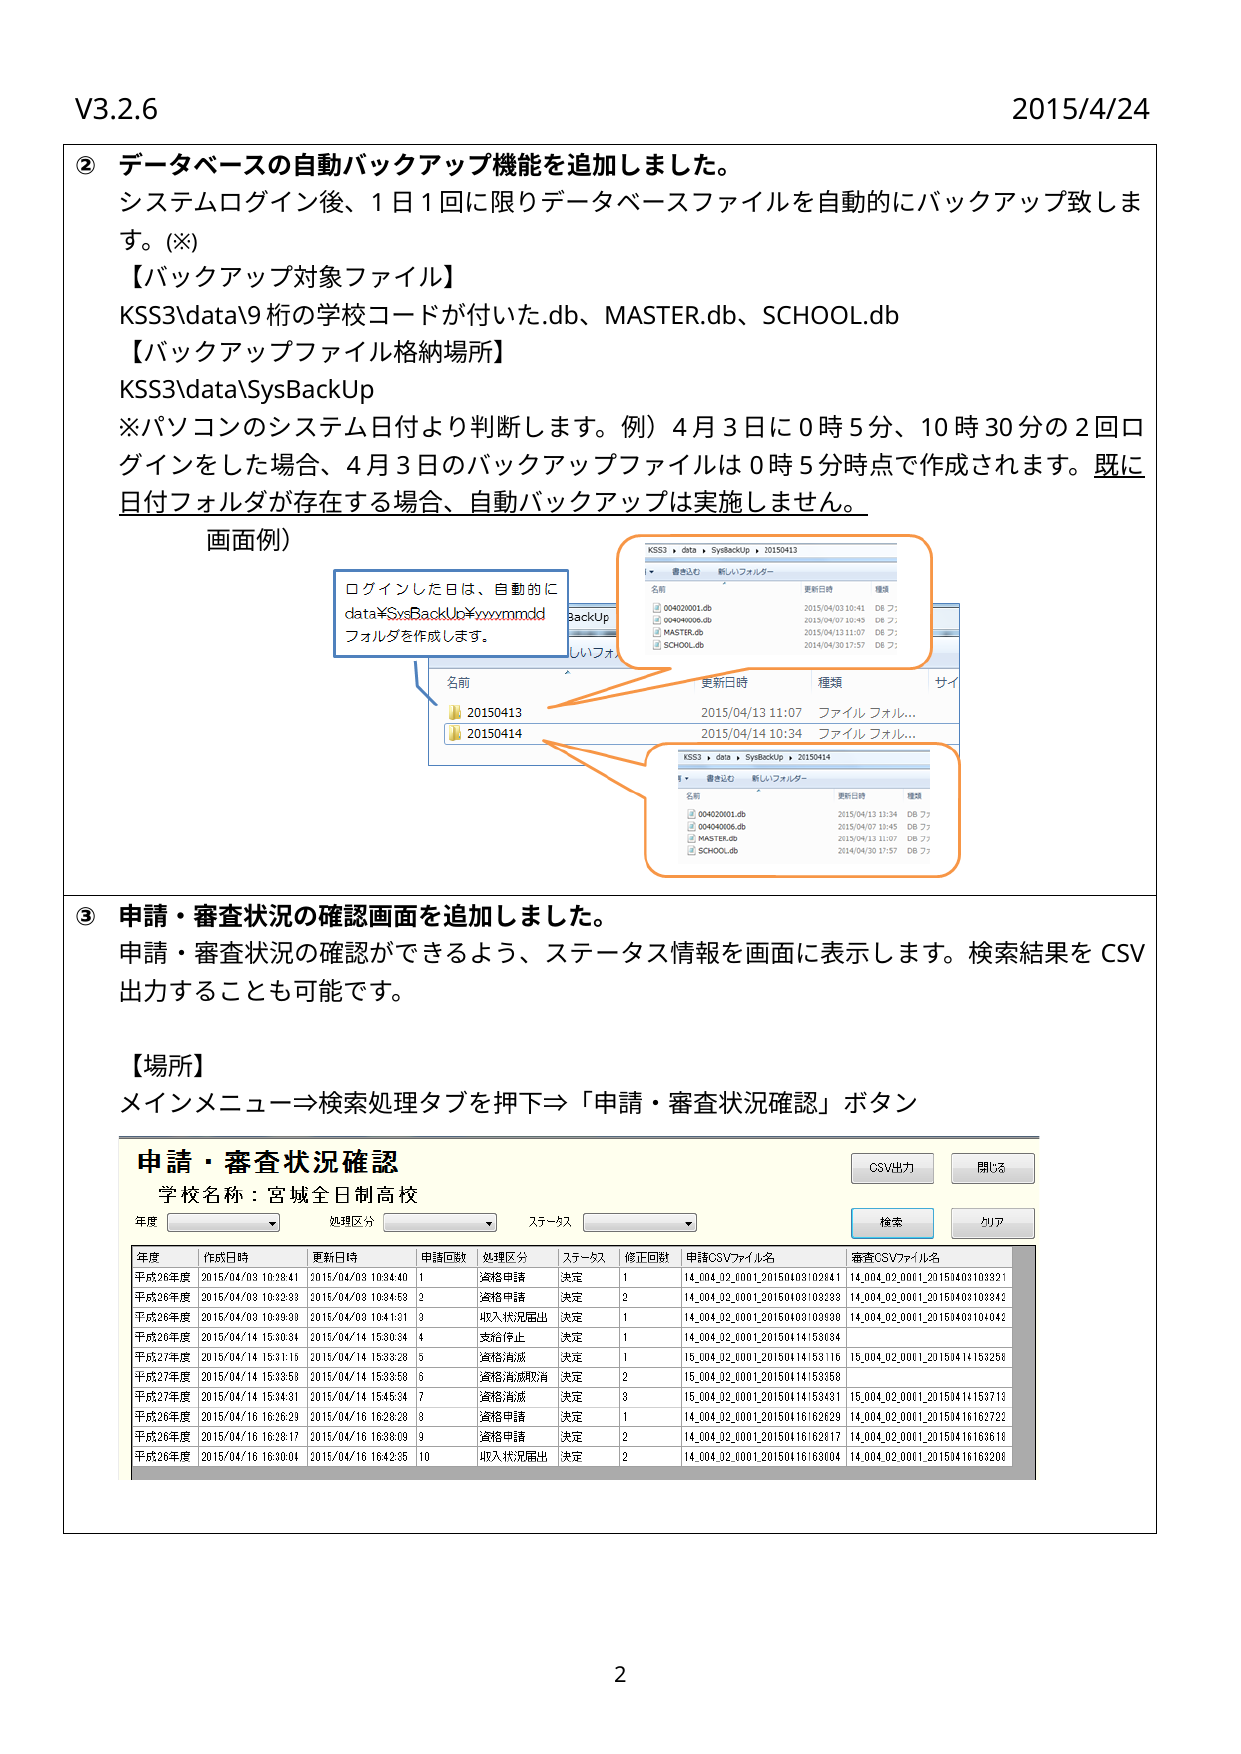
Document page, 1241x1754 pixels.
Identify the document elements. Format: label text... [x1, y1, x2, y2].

picture [118, 1136, 1040, 1480]
table_cell 申請・審査状況の確認画面を追加しました。 申請・審査状況の確認ができるよう、ステータス情報を画面に表示します。検索結果をCSV出力することも可能です。 【場所】 メインメニュー⇒検索処理タブを押下⇒「申請・審査状況確認」ボタン [64, 896, 1156, 1533]
picture [331, 532, 963, 880]
table_cell データベースの自動バックアップ機能を追加しました。 システムログイン後、1日1回に限りデータベースファイルを自動的にバックアップ致します。(※) 【バックアップ対象ファイル】 KSS3\data\9桁の学校コードが付いた.db、MASTER.db、SCHOOL.db 【バックアップファイル格納場所】 KSS3\data\SysBackUp ※パソコンのシステム日付より判断します。例）4月3日に0時5分、10時30分の2回ログインをした場合、4月3日のバックアップファイルは0時5分時点で作成されます。既に日付フォルダが存在する場合、自動バックアップは実施しません。 画面例） [64, 145, 1156, 895]
